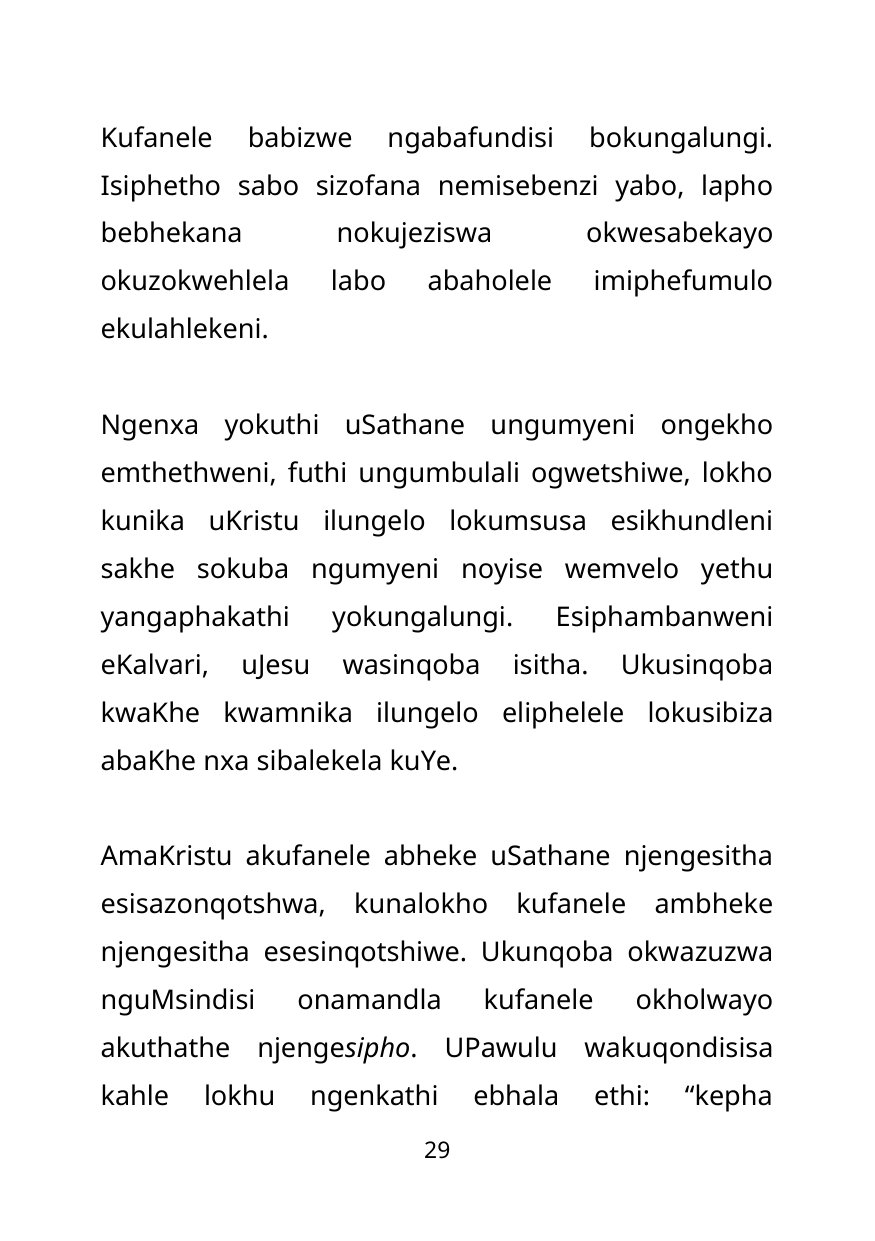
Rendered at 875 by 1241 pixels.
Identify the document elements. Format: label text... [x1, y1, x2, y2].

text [100, 118, 774, 347]
text Ngenxa yokuthi uSathane ungumyeni ongekho emthethweni, futhi ungumbulali ogwetshiwe, lokho kunika uKristu ilungelo lokumsusa esikhundleni sakhe sokuba ngumyeni noyise wemvelo yethu yangaphakathi yokungalungi. Esiphambanweni eKalvari, uJesu wasinqoba isitha. Ukusinqoba kwaKhe kwamnika ilungelo eliphelele lokusibiza abaKhe nxa sibalekela kuYe. [100, 406, 774, 778]
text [100, 837, 774, 1113]
